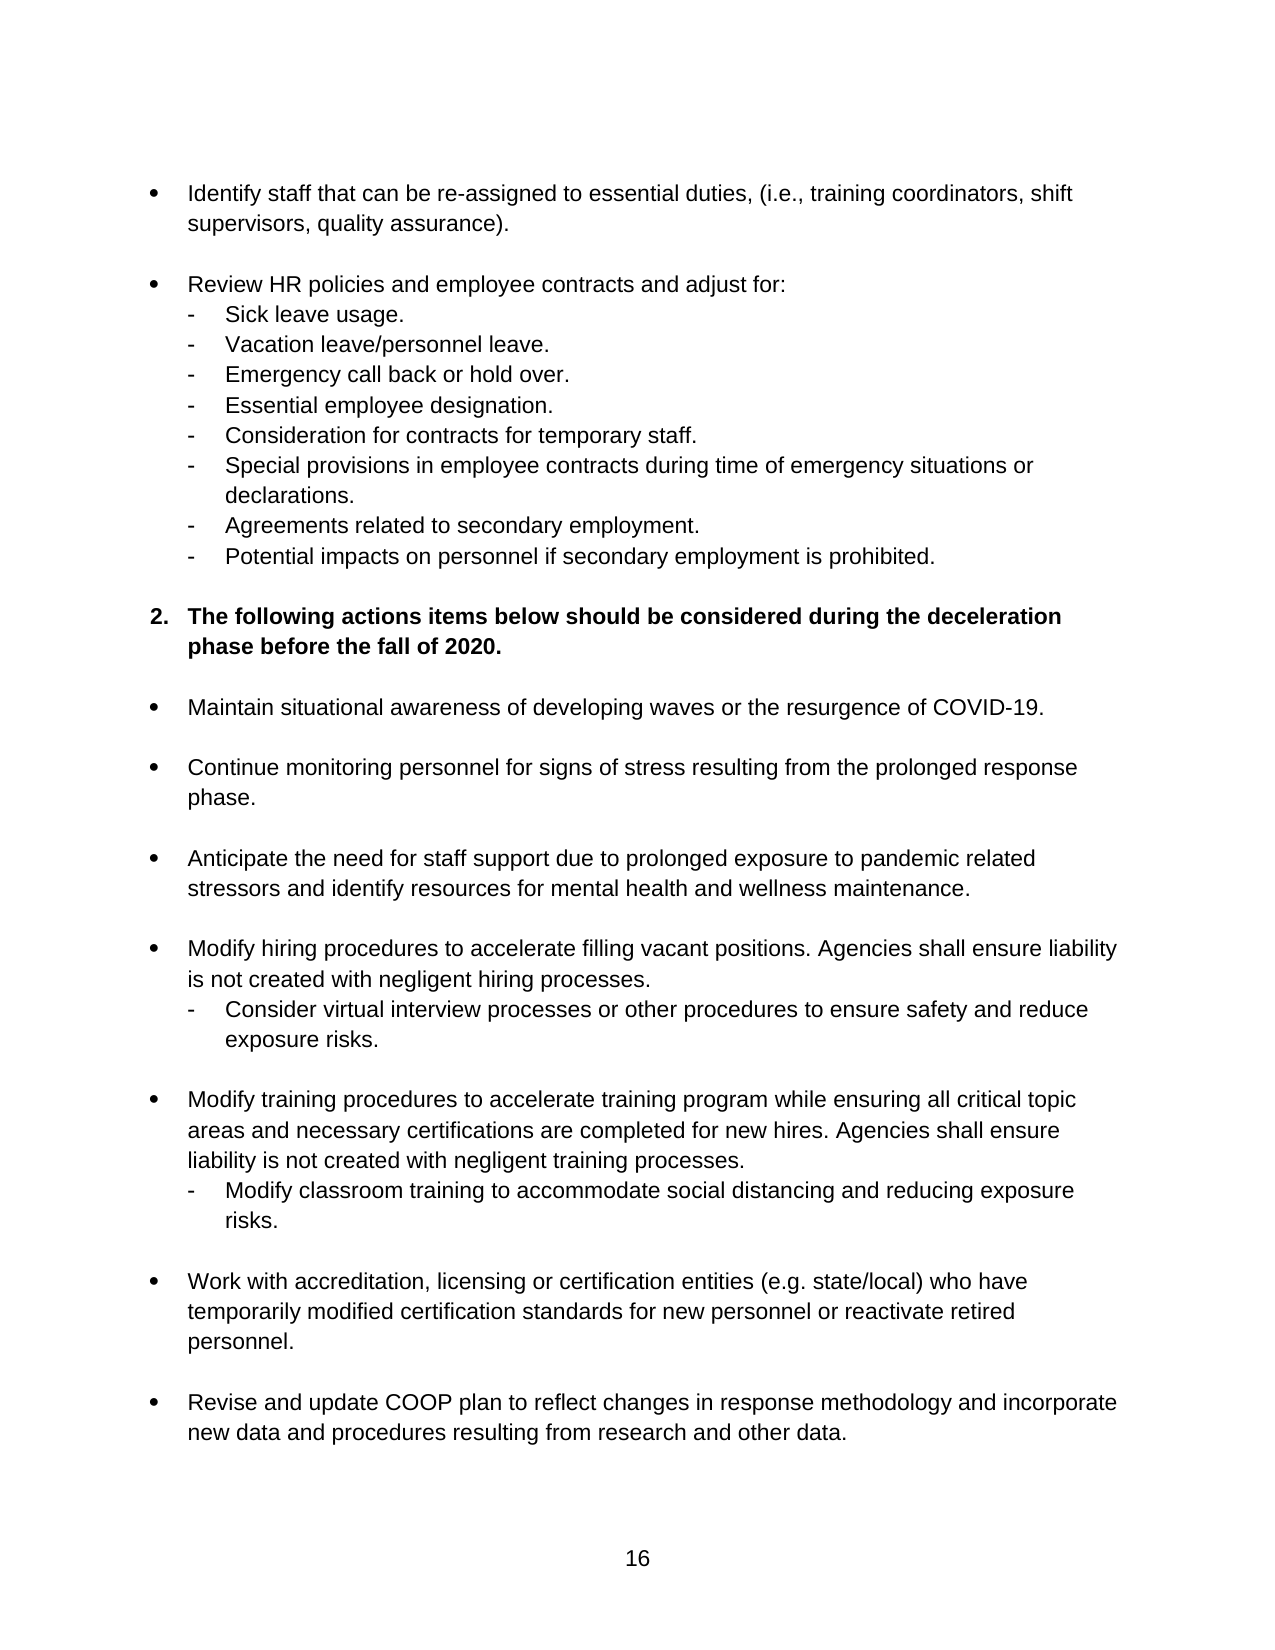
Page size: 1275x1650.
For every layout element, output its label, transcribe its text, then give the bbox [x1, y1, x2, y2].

text Emergency call back or hold over. [187, 361, 1125, 388]
list Anticipate the need for staff support due to prolonged exposure to pandemic related stressors and identify resources for mental health and wellness maintenance. [150, 845, 1125, 901]
list Maintain situational awareness of developing waves or the resurgence of COVID-19. [150, 694, 1125, 720]
list Review HR policies and employee contracts and adjust for: [150, 271, 1125, 297]
list Work with accreditation, licensing or certification entities (e.g. state/local) who have temporarily modified certification standards for new personnel or reactivate retired personnel. [150, 1268, 1125, 1354]
list Continue monitoring personnel for signs of stress resulting from the prolonged response phase. [150, 754, 1125, 811]
text Special provisions in employee contracts during time of emergency situations or declarations. [187, 452, 1125, 509]
text Consider virtual interview processes or other procedures to ensure safety and reduce exposure risks. [187, 996, 1125, 1052]
text 2. The following actions items below should be considered during the deceleration phase before the fall of 2020. [150, 603, 1125, 660]
text Modify classroom training to accommodate social distancing and reducing exposure risks. [187, 1177, 1125, 1234]
list Modify training procedures to accelerate training program while ensuring all critical topic areas and necessary certifications are completed for new hires. Agencies shall ensure liability is not created with negligent training processes. [150, 1086, 1125, 1173]
text Essential employee designation. [187, 392, 1125, 418]
text Vacation leave/personnel leave. [187, 331, 1125, 358]
text Agreements related to secondary employment. [187, 512, 1125, 539]
list Identify staff that can be re-assigned to essential duties, (i.e., training coordinators, shift supervisors, quality assurance). [150, 180, 1125, 237]
list Modify hiring procedures to accelerate filling vacant positions. Agencies shall ensure liability is not created with negligent hiring processes. [150, 935, 1125, 992]
text Potential impacts on personnel if secondary employment is prohibited. [187, 543, 1125, 569]
text Consideration for contracts for temporary staff. [187, 422, 1125, 448]
list Revise and update COOP plan to reflect changes in response methodology and incorporate new data and procedures resulting from research and other data. [150, 1388, 1125, 1445]
text Sick leave usage. [187, 301, 1125, 327]
